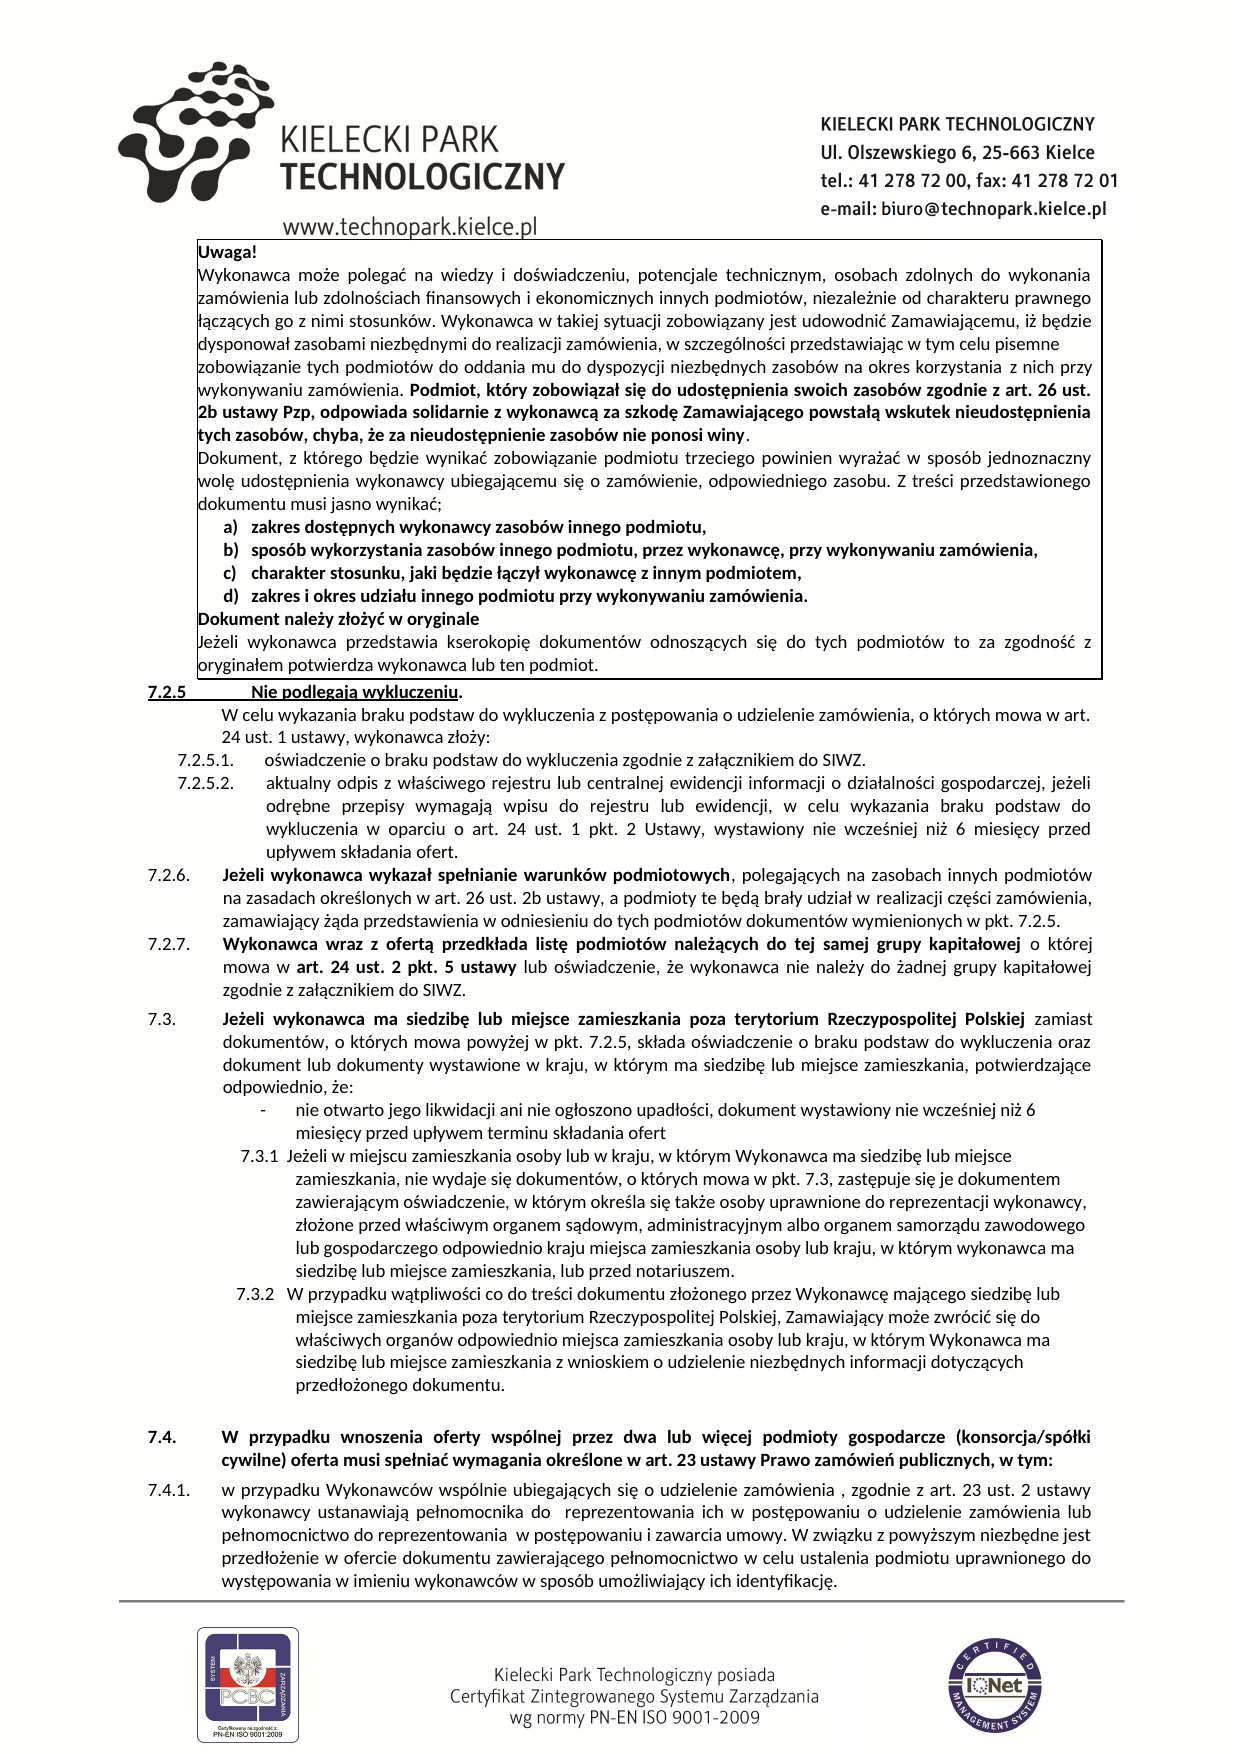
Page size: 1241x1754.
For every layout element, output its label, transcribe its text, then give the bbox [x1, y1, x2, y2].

list Jeżeli wykonawca ma siedzibę lub miejsce zamieszkania poza terytorium Rzeczypospolitej Polskiej zamiast dokumentów, o których mowa powyżej w pkt. 7.2.5, składa oświadczenie o braku podstaw do wykluczenia oraz dokument lub dokumenty wystawione w kraju, w którym ma siedzibę lub miejsce zamieszkania, potwierdzające odpowiednio, że: [148, 1007, 1093, 1099]
list aktualny odpis z właściwego rejestru lub centralnej ewidencji informacji o działalności gospodarczej, jeżeli odrębne przepisy wymagają wpisu do rejestru lub ewidencji, w celu wykazania braku podstaw do wykluczenia w oparciu o art. 24 ust. 1 pkt. 2 Ustawy, wystawiony nie wcześniej niż 6 miesięcy przed upływem składania ofert. [177, 772, 1093, 863]
picture [0, 0, 1241, 1754]
text Wykonawca może polegać na wiedzy i doświadczeniu, potencjale technicznym, osobach zdolnych do wykonania zamówienia lub zdolnościach finansowych i ekonomicznych innych podmiotów, niezależnie od charakteru prawnego łączących go z nimi stosunków. Wykonawca w takiej sytuacji zobowiązany jest udowodnić Zamawiającemu, iż będzie dysponował zasobami niezbędnymi do realizacji zamówienia, w szczególności przedstawiając w tym celu pisemne [198, 262, 1101, 354]
text zobowiązanie tych podmiotów do oddania mu do dyspozycji niezbędnych zasobów na okres korzystania z nich przy wykonywaniu zamówienia. Podmiot, który zobowiązał się do udostępnienia swoich zasobów zgodnie z art. 26 ust. 2b ustawy Pzp, odpowiada solidarnie z wykonawcą za szkodę Zamawiającego powstałą wskutek nieudostępnienia tych zasobów, chyba, że za nieudostępnienie zasobów nie ponosi winy. [198, 354, 1101, 446]
text c) charakter stosunku, jaki będzie łączył wykonawcę z innym podmiotem, [198, 560, 1101, 583]
text - nie otwarto jego likwidacji ani nie ogłoszono upadłości, dokument wystawiony nie wcześniej niż 6 miesięcy przed upływem terminu składania ofert [260, 1099, 1093, 1144]
text d) zakres i okres udziału innego podmiotu przy wykonywaniu zamówienia. [198, 583, 1101, 606]
text Dokument, z którego będzie wynikać zobowiązanie podmiotu trzeciego powinien wyrażać w sposób jednoznaczny wolę udostępnienia wykonawcy ubiegającemu się o zamówienie, odpowiedniego zasobu. Z treści przedstawionego dokumentu musi jasno wynikać; [198, 446, 1101, 514]
list Wykonawca wraz z ofertą przedkłada listę podmiotów należących do tej samej grupy kapitałowej o której mowa w art. 24 ust. 2 pkt. 5 ustawy lub oświadczenie, że wykonawca nie należy do żadnej grupy kapitałowej zgodnie z załącznikiem do SIWZ. [148, 932, 1093, 1001]
text 7.3.2 W przypadku wątpliwości co do treści dokumentu złożonego przez Wykonawcę mającego siedzibę lub miejsce zamieszkania poza terytorium Rzeczypospolitej Polskiej, Zamawiający może zwrócić się do właściwych organów odpowiednio miejsca zamieszkania osoby lub kraju, w którym Wykonawca ma siedzibę lub miejsce zamieszkania z wnioskiem o udzielenie niezbędnych informacji dotyczących przedłożonego dokumentu. [236, 1282, 1093, 1397]
list Jeżeli wykonawca wykazał spełnianie warunków podmiotowych, polegających na zasobach innych podmiotów na zasadach określonych w art. 26 ust. 2b ustawy, a podmioty te będą brały udział w realizacji części zamówienia, zamawiający żąda przedstawienia w odniesieniu do tych podmiotów dokumentów wymienionych w pkt. 7.2.5. [148, 863, 1093, 932]
text Jeżeli wykonawca przedstawia kserokopię dokumentów odnoszących się do tych podmiotów to za zgodność z oryginałem potwierdza wykonawca lub ten podmiot. [198, 629, 1101, 678]
text Dokument należy złożyć w oryginale [198, 606, 1101, 629]
text a) zakres dostępnych wykonawcy zasobów innego podmiotu, [198, 514, 1101, 537]
text 7.4.1. w przypadku Wykonawców wspólnie ubiegających się o udzielenie zamówienia , zgodnie z art. 23 ust. 2 ustawy wykonawcy ustanawiają pełnomocnika do reprezentowania ich w postępowaniu o udzielenie zamówienia lub pełnomocnictwo do reprezentowania w postępowaniu i zawarcia umowy. W związku z powyższym niezbędne jest przedłożenie w ofercie dokumentu zawierającego pełnomocnictwo w celu ustalenia podmiotu uprawnionego do występowania w imieniu wykonawców w sposób umożliwiający ich identyfikację. [148, 1478, 1093, 1592]
list Nie podlegają wykluczeniu. [148, 680, 1093, 703]
list W przypadku wnoszenia oferty wspólnej przez dwa lub więcej podmioty gospodarcze (konsorcja/spółki cywilne) oferta musi spełniać wymagania określone w art. 23 ustawy Prawo zamówień publicznych, w tym: [148, 1426, 1093, 1472]
text b) sposób wykorzystania zasobów innego podmiotu, przez wykonawcę, przy wykonywaniu zamówienia, [198, 537, 1101, 560]
text Uwaga! [198, 240, 1101, 262]
text 7.3.1 Jeżeli w miejscu zamieszkania osoby lub w kraju, w którym Wykonawca ma siedzibę lub miejsce zamieszkania, nie wydaje się dokumentów, o których mowa w pkt. 7.3, zastępuje się je dokumentem zawierającym oświadczenie, w którym określa się także osoby uprawnione do reprezentacji wykonawcy, złożone przed właściwym organem sądowym, administracyjnym albo organem samorządu zawodowego lub gospodarczego odpowiednio kraju miejsca zamieszkania osoby lub kraju, w którym wykonawca ma siedzibę lub miejsce zamieszkania, lub przed notariuszem. [236, 1144, 1093, 1282]
text W celu wykazania braku podstaw do wykluczenia z postępowania o udzielenie zamówienia, o których mowa w art. 24 ust. 1 ustawy, wykonawca złoży: [221, 703, 1093, 749]
list oświadczenie o braku podstaw do wykluczenia zgodnie z załącznikiem do SIWZ. [177, 749, 1093, 772]
